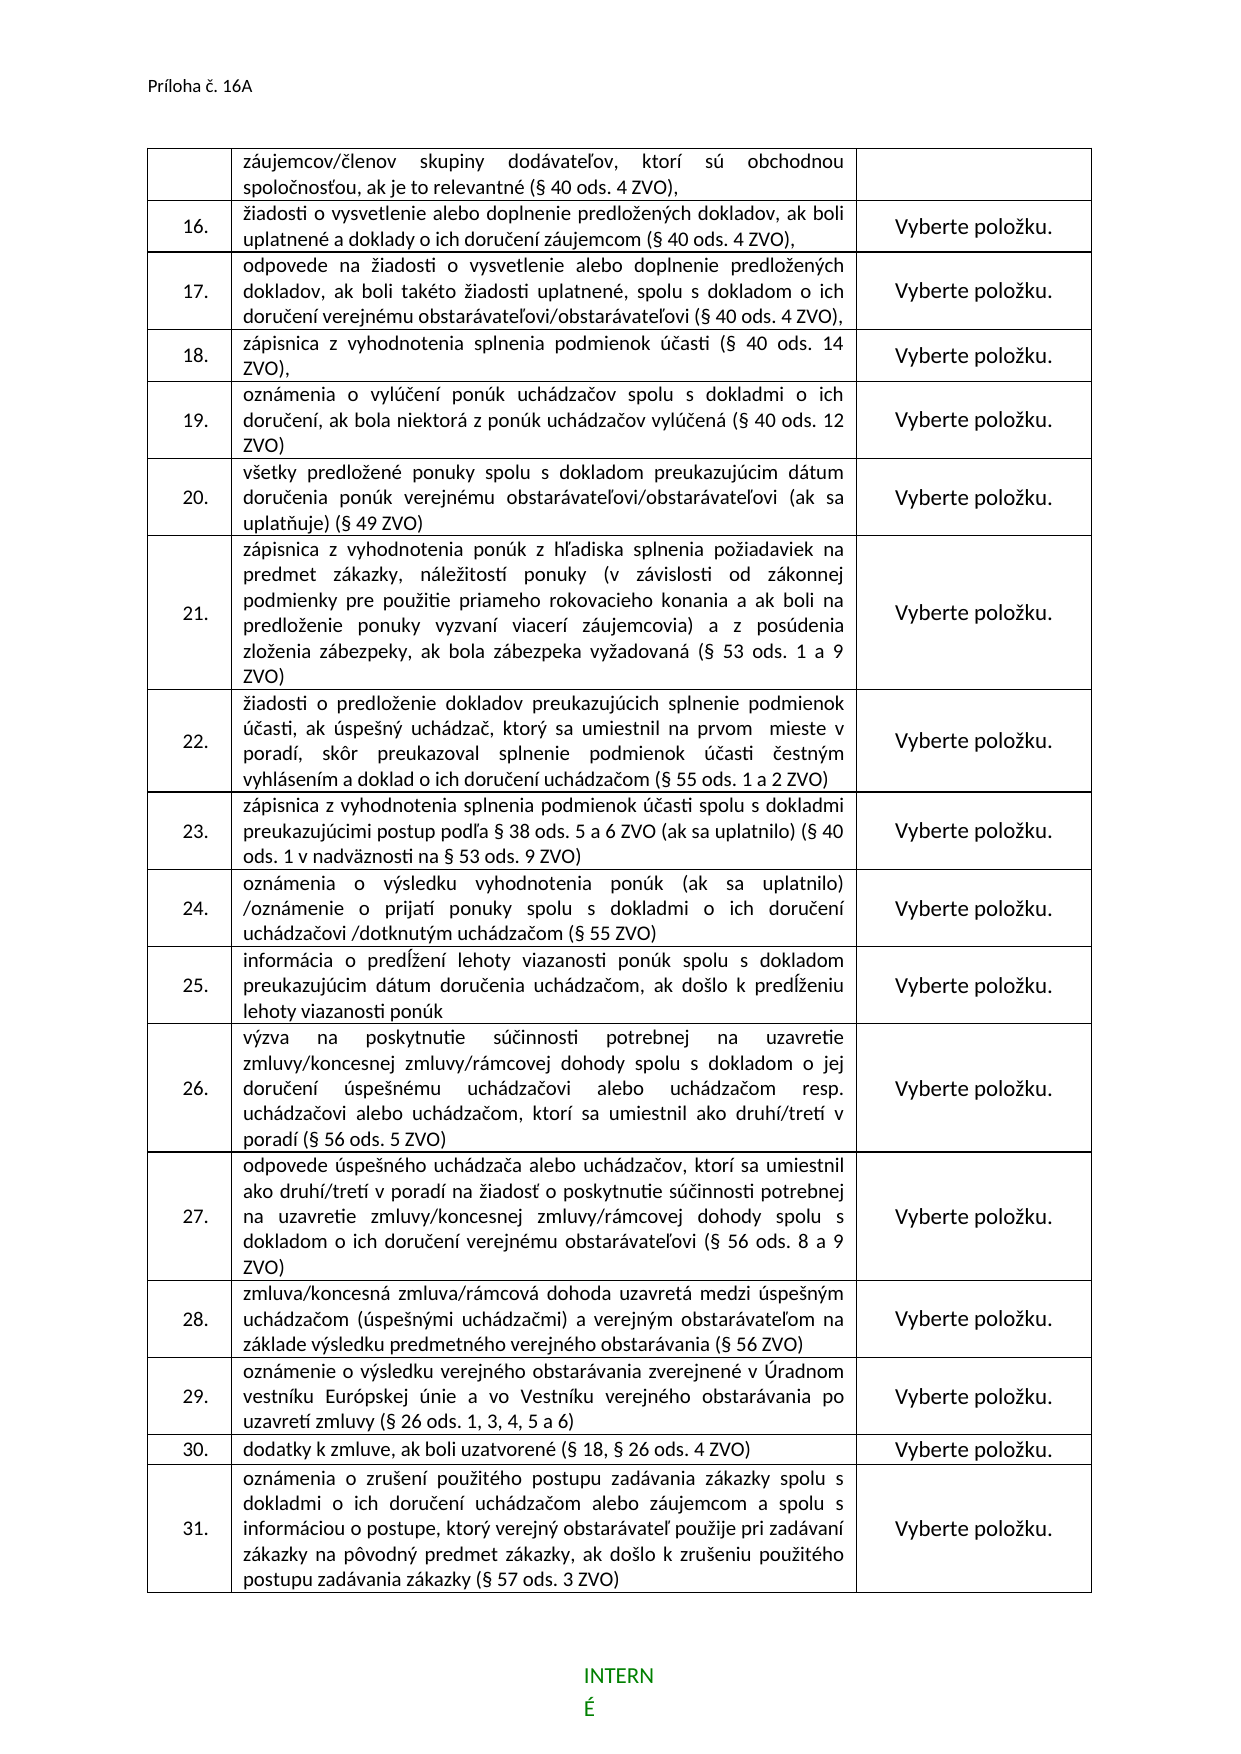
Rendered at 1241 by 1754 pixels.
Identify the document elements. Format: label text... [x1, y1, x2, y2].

table_cell [148, 536, 231, 689]
table_cell [148, 1465, 231, 1592]
table_cell [148, 870, 231, 946]
table_cell [148, 1024, 231, 1151]
table_cell [148, 1435, 231, 1464]
table_cell oznámenia o výsledku vyhodnotenia ponúk (ak sa uplatnilo) /oznámenie o prijatí ponuky spolu s dokladmi o ich doručení uchádzačovi /dotknutým uchádzačom (§ 55 ZVO) [232, 870, 856, 946]
table_cell [148, 1358, 231, 1434]
table_cell zmluva/koncesná zmluva/rámcová dohoda uzavretá medzi úspešným uchádzačom (úspešnými uchádzačmi) a verejným obstarávateľom na základe výsledku predmetného verejného obstarávania (§ 56 ZVO) [232, 1281, 856, 1357]
table_cell dodatky k zmluve, ak boli uzatvorené (§ 18, § 26 ods. 4 ZVO) [232, 1435, 856, 1464]
table_cell [148, 382, 231, 458]
table_cell [148, 1281, 231, 1357]
table_cell [148, 253, 231, 329]
table_cell žiadosti o vysvetlenie alebo doplnenie predložených dokladov, ak boli uplatnené a doklady o ich doručení záujemcom (§ 40 ods. 4 ZVO), [232, 201, 856, 251]
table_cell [232, 149, 856, 199]
table_cell [148, 330, 231, 381]
table_cell žiadosti o predloženie dokladov preukazujúcich splnenie podmienok účasti, ak úspešný uchádzač, ktorý sa umiestnil na prvom mieste v poradí, skôr preukazoval splnenie podmienok účasti čestným vyhlásením a doklad o ich doručení uchádzačom (§ 55 ods. 1 a 2 ZVO) [232, 690, 856, 791]
table_cell oznámenia o zrušení použitého postupu zadávania zákazky spolu s dokladmi o ich doručení uchádzačom alebo záujemcom a spolu s informáciou o postupe, ktorý verejný obstarávateľ použije pri zadávaní zákazky na pôvodný predmet zákazky, ak došlo k zrušeniu použitého postupu zadávania zákazky (§ 57 ods. 3 ZVO) [232, 1465, 856, 1592]
table_cell odpovede na žiadosti o vysvetlenie alebo doplnenie predložených dokladov, ak boli takéto žiadosti uplatnené, spolu s dokladom o ich doručení verejnému obstarávateľovi/obstarávateľovi (§ 40 ods. 4 ZVO), [232, 253, 856, 329]
table_cell [148, 947, 231, 1023]
table_cell odpovede úspešného uchádzača alebo uchádzačov, ktorí sa umiestnil ako druhí/tretí v poradí na žiadosť o poskytnutie súčinnosti potrebnej na uzavretie zmluvy/koncesnej zmluvy/rámcovej dohody spolu s dokladom o ich doručení verejnému obstarávateľovi (§ 56 ods. 8 a 9 ZVO) [232, 1153, 856, 1279]
table_cell [148, 149, 231, 199]
table_cell [148, 1153, 231, 1279]
table_cell oznámenie o výsledku verejného obstarávania zverejnené v Úradnom vestníku Európskej únie a vo Vestníku verejného obstarávania po uzavretí zmluvy (§ 26 ods. 1, 3, 4, 5 a 6) [232, 1358, 856, 1434]
table_cell [148, 459, 231, 535]
table_cell [148, 690, 231, 791]
table_cell zápisnica z vyhodnotenia ponúk z hľadiska splnenia požiadaviek na predmet zákazky, náležitostí ponuky (v závislosti od zákonnej podmienky pre použitie priameho rokovacieho konania a ak boli na predloženie ponuky vyzvaní viacerí záujemcovia) a z posúdenia zloženia zábezpeky, ak bola zábezpeka vyžadovaná (§ 53 ods. 1 a 9 ZVO) [232, 536, 856, 689]
table_cell informácia o predĺžení lehoty viazanosti ponúk spolu s dokladom preukazujúcim dátum doručenia uchádzačom, ak došlo k predĺženiu lehoty viazanosti ponúk [232, 947, 856, 1023]
table_cell výzva na poskytnutie súčinnosti potrebnej na uzavretie zmluvy/koncesnej zmluvy/rámcovej dohody spolu s dokladom o jej doručení úspešnému uchádzačovi alebo uchádzačom resp. uchádzačovi alebo uchádzačom, ktorí sa umiestnil ako druhí/tretí v poradí (§ 56 ods. 5 ZVO) [232, 1024, 856, 1151]
table_cell zápisnica z vyhodnotenia splnenia podmienok účasti spolu s dokladmi preukazujúcimi postup podľa § 38 ods. 5 a 6 ZVO (ak sa uplatnilo) (§ 40 ods. 1 v nadväznosti na § 53 ods. 9 ZVO) [232, 793, 856, 869]
table_cell [148, 201, 231, 251]
table_cell všetky predložené ponuky spolu s dokladom preukazujúcim dátum doručenia ponúk verejnému obstarávateľovi/obstarávateľovi (ak sa uplatňuje) (§ 49 ZVO) [232, 459, 856, 535]
table_cell zápisnica z vyhodnotenia splnenia podmienok účasti (§ 40 ods. 14 ZVO), [232, 330, 856, 381]
table_cell oznámenia o vylúčení ponúk uchádzačov spolu s dokladmi o ich doručení, ak bola niektorá z ponúk uchádzačov vylúčená (§ 40 ods. 12 ZVO) [232, 382, 856, 458]
table_cell [148, 793, 231, 869]
